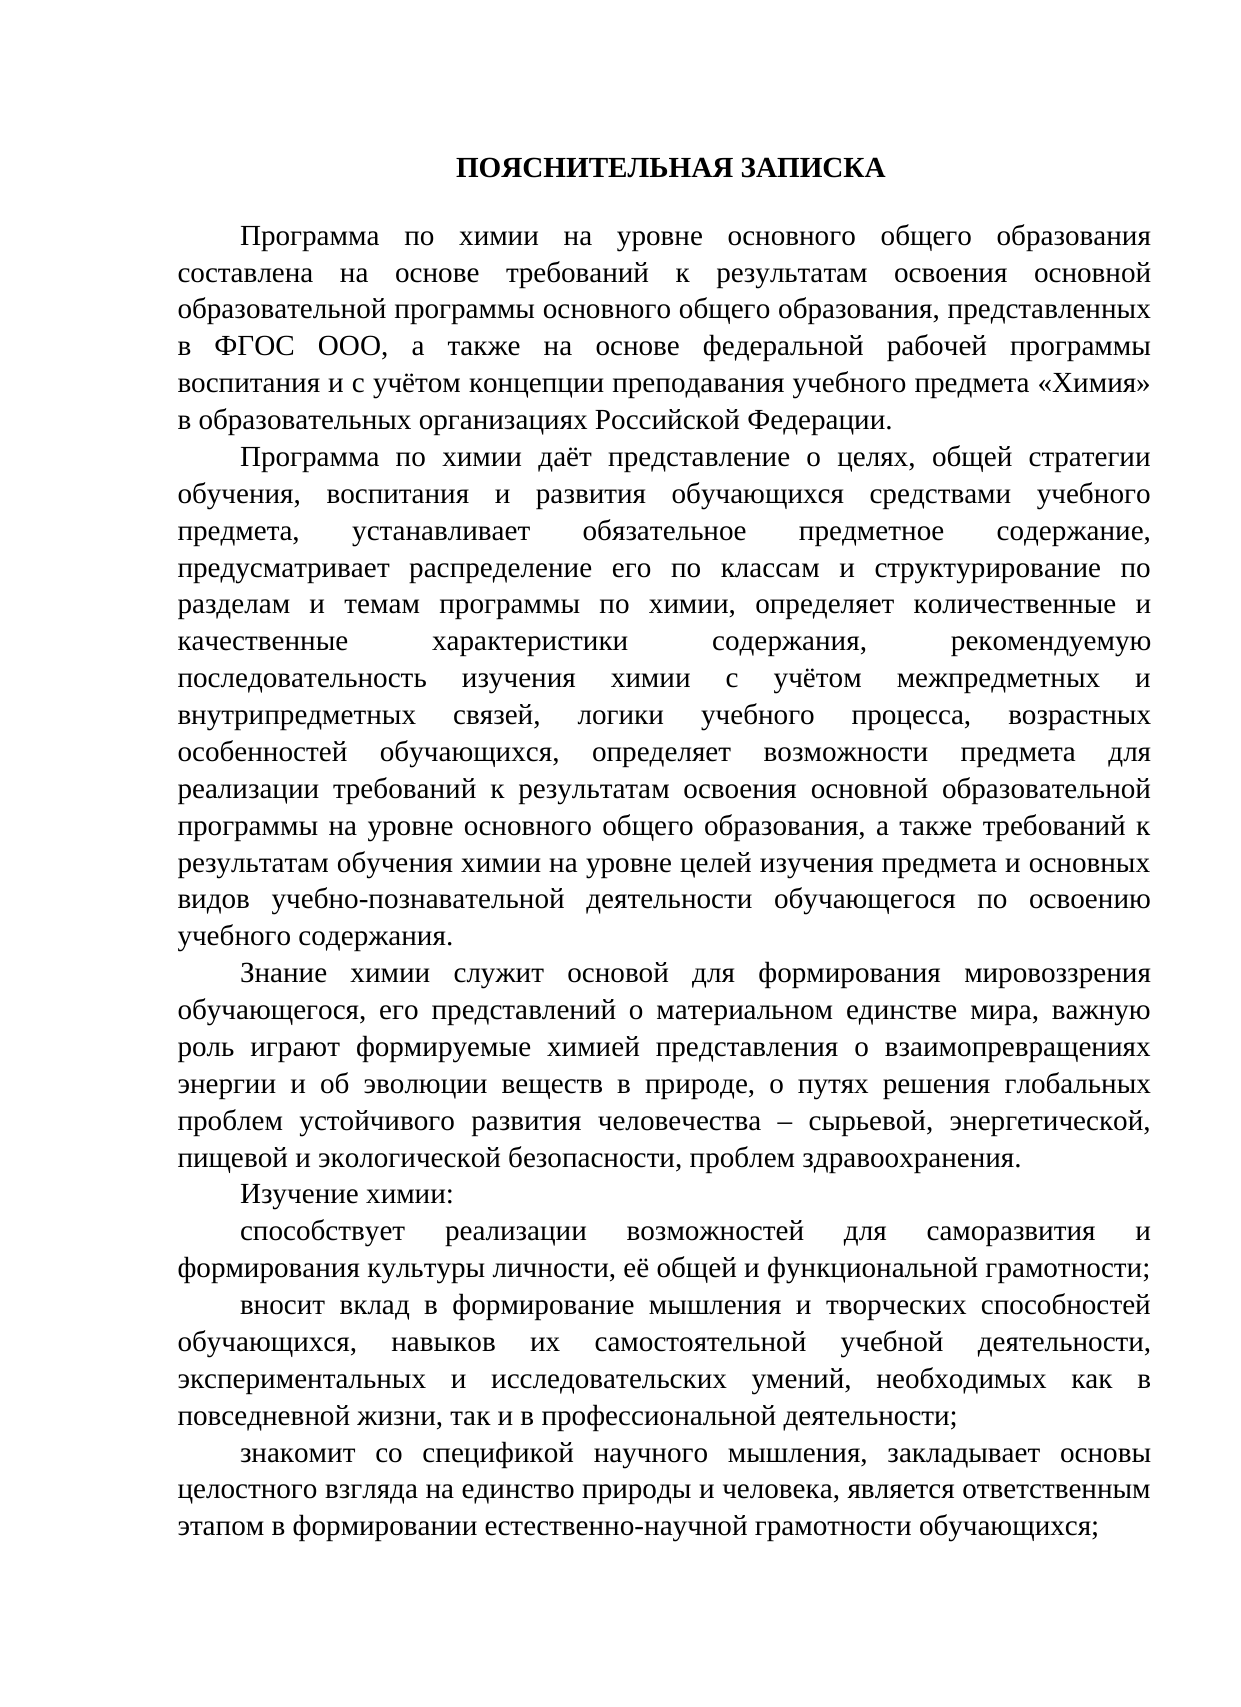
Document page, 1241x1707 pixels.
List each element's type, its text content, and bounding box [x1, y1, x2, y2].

text Программа по химии даёт представление о целях, общей стратегии обучения, воспитания и развития обучающихся средствами учебного предмета, устанавливает обязательное предметное содержание, предусматривает распределение его по классам и структурирование по разделам и темам программы по химии, определяет количественные и качественные характеристики содержания, рекомендуемую последовательность изучения химии с учётом межпредметных и внутрипредметных связей, логики учебного процесса, возрастных особенностей обучающихся, определяет возможности предмета для реализации требований к результатам освоения основной образовательной программы на уровне основного общего образования, а также требований к результатам обучения химии на уровне целей изучения предмета и основных видов учебно-познавательной деятельности обучающегося по освоению учебного содержания. [177, 439, 1152, 952]
text вносит вклад в формирование мышления и творческих способностей обучающихся, навыков их самостоятельной учебной деятельности, экспериментальных и исследовательских умений, необходимых как в повседневной жизни, так и в профессиональной деятельности; [177, 1287, 1152, 1431]
text Программа по химии на уровне основного общего образования составлена на основе требований к результатам освоения основной образовательной программы основного общего образования, представленных в ФГОС ООО, а также на основе федеральной рабочей программы воспитания и с учётом концепции преподавания учебного предмета «Химия» в образовательных организациях Российской Федерации. [177, 218, 1152, 436]
text ПОЯСНИТЕЛЬНАЯ ЗАПИСКА [190, 150, 1152, 184]
text Изучение химии: [177, 1177, 1152, 1210]
text способствует реализации возможностей для саморазвития и формирования культуры личности, её общей и функциональной грамотности; [177, 1213, 1152, 1284]
text Знание химии служит основой для формирования мировоззрения обучающегося, его представлений о материальном единстве мира, важную роль играют формируемые химией представления о взаимопревращениях энергии и об эволюции веществ в природе, о путях решения глобальных проблем устойчивого развития человечества – сырьевой, энергетической, пищевой и экологической безопасности, проблем здравоохранения. [177, 955, 1152, 1173]
text знакомит со спецификой научного мышления, закладывает основы целостного взгляда на единство природы и человека, является ответственным этапом в формировании естественно-научной грамотности обучающихся; [177, 1435, 1152, 1542]
